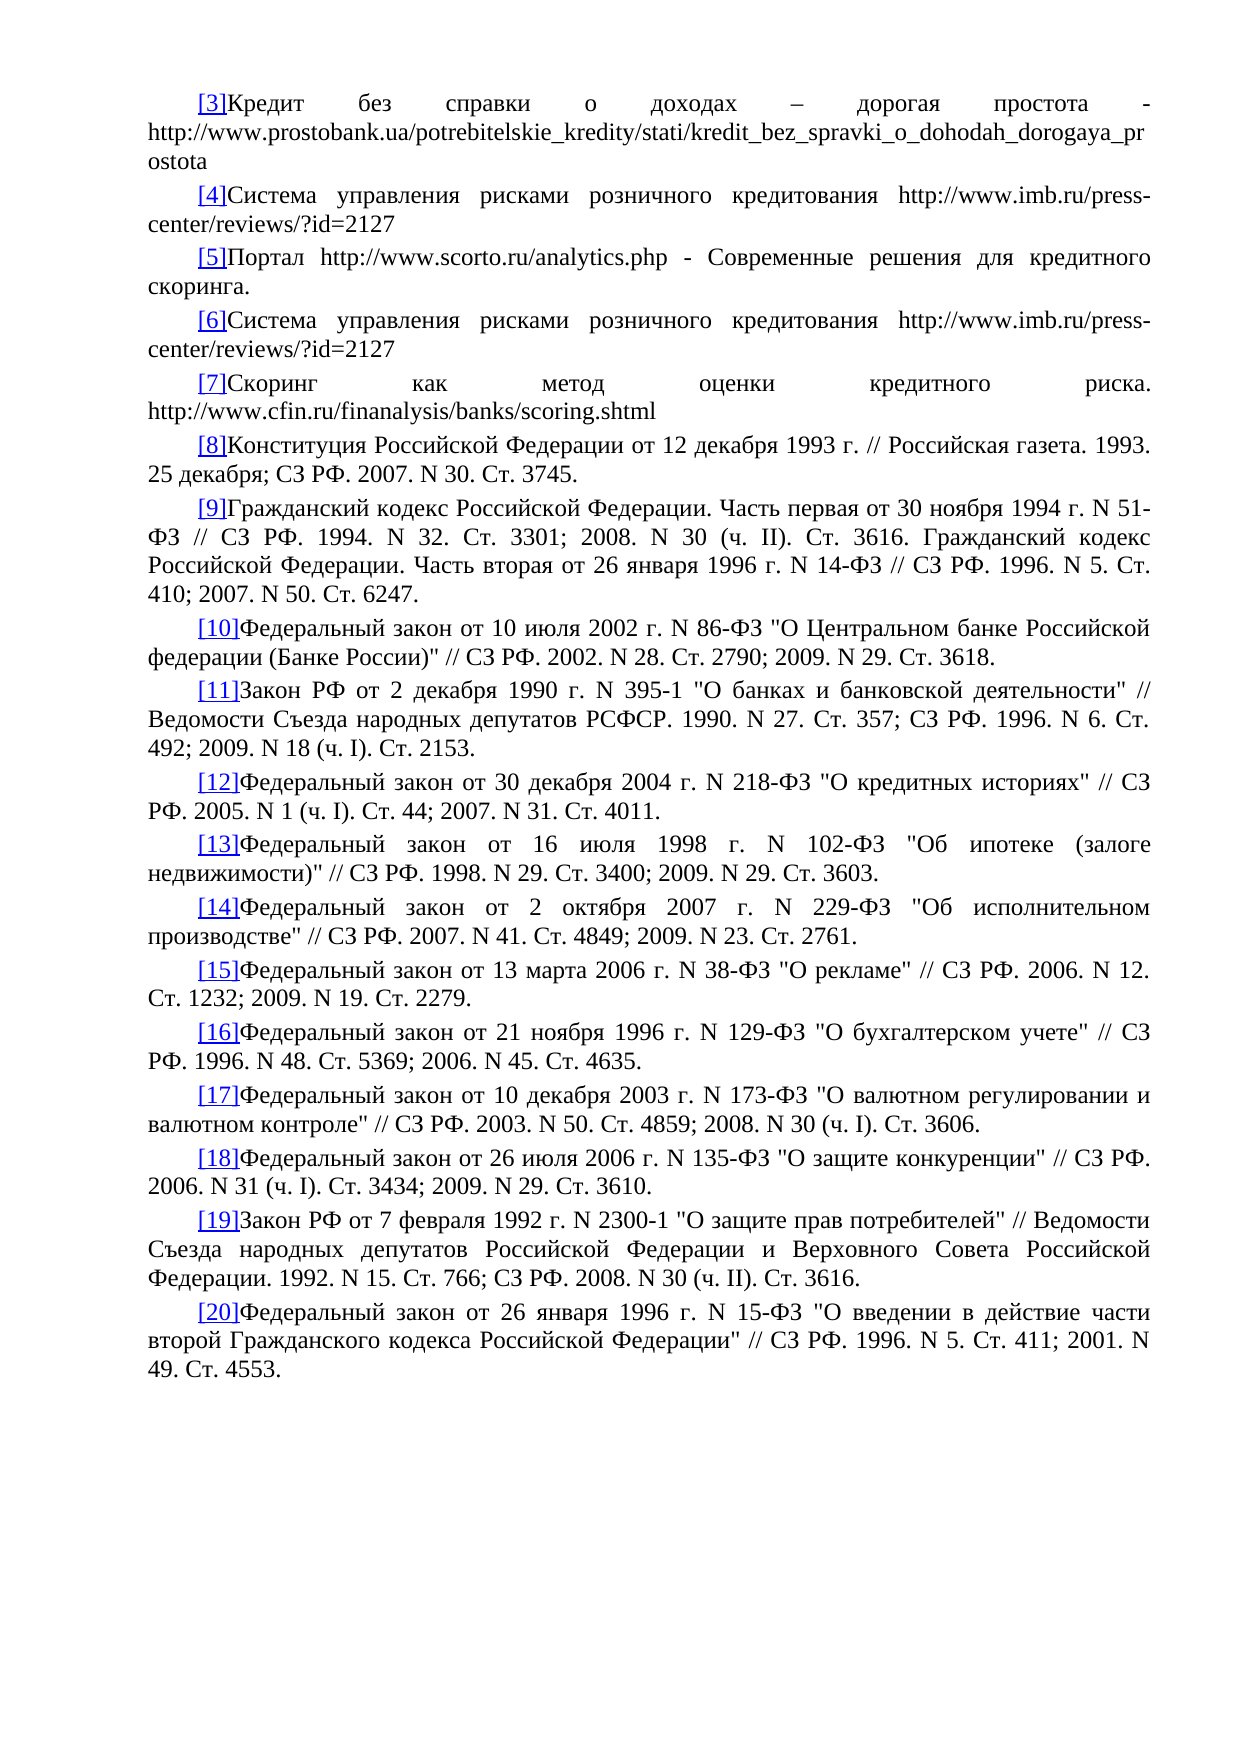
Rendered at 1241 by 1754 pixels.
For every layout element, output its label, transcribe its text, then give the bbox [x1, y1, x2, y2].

text [16]Федеральный закон от 21 ноября 1996 г. N 129-ФЗ "О бухгалтерском учете" // СЗ РФ. 1996. N 48. Ст. 5369; 2006. N 45. Ст. 4635. [148, 1017, 1152, 1075]
text [7]Скоринг как метод оценки кредитного риска. http://www.cfin.ru/finanalysis/banks/scoring.shtml [148, 368, 1152, 425]
text [10]Федеральный закон от 10 июля 2002 г. N 86-ФЗ "О Центральном банке Российской федерации (Банке России)" // СЗ РФ. 2002. N 28. Ст. 2790; 2009. N 29. Ст. 3618. [148, 613, 1152, 671]
text [8]Конституция Российской Федерации от 12 декабря 1993 г. // Российская газета. 1993. 25 декабря; СЗ РФ. 2007. N 30. Ст. 3745. [148, 430, 1152, 488]
text [12]Федеральный закон от 30 декабря 2004 г. N 218-ФЗ "О кредитных историях" // СЗ РФ. 2005. N 1 (ч. I). Ст. 44; 2007. N 31. Ст. 4011. [148, 767, 1152, 824]
text [14]Федеральный закон от 2 октября 2007 г. N 229-ФЗ "Об исполнительном производстве" // СЗ РФ. 2007. N 41. Ст. 4849; 2009. N 23. Ст. 2761. [148, 892, 1152, 950]
text [11]Закон РФ от 2 декабря 1990 г. N 395-1 "О банках и банковской деятельности" // Ведомости Съезда народных депутатов РСФСР. 1990. N 27. Ст. 357; СЗ РФ. 1996. N 6. Ст. 492; 2009. N 18 (ч. I). Ст. 2153. [148, 676, 1152, 762]
text [13]Федеральный закон от 16 июля 1998 г. N 102-ФЗ "Об ипотеке (залоге недвижимости)" // СЗ РФ. 1998. N 29. Ст. 3400; 2009. N 29. Ст. 3603. [148, 829, 1152, 887]
text [17]Федеральный закон от 10 декабря 2003 г. N 173-ФЗ "О валютном регулировании и валютном контроле" // СЗ РФ. 2003. N 50. Ст. 4859; 2008. N 30 (ч. I). Ст. 3606. [148, 1080, 1152, 1137]
text [18]Федеральный закон от 26 июля 2006 г. N 135-ФЗ "О защите конкуренции" // СЗ РФ. 2006. N 31 (ч. I). Ст. 3434; 2009. N 29. Ст. 3610. [148, 1143, 1152, 1200]
text [6]Система управления рисками розничного кредитования http://www.imb.ru/press-center/reviews/?id=2127 [148, 305, 1152, 363]
text [4]Система управления рисками розничного кредитования http://www.imb.ru/press-center/reviews/?id=2127 [148, 180, 1152, 237]
text [9]Гражданский кодекс Российской Федерации. Часть первая от 30 ноября 1994 г. N 51-ФЗ // СЗ РФ. 1994. N 32. Ст. 3301; 2008. N 30 (ч. II). Ст. 3616. Гражданский кодекс Российской Федерации. Часть вторая от 26 января 1996 г. N 14-ФЗ // СЗ РФ. 1996. N 5. Ст. 410; 2007. N 50. Ст. 6247. [148, 493, 1152, 608]
text [5]Портал http://www.scorto.ru/analytics.php - Современные решения для кредитного скоринга. [148, 242, 1152, 300]
text [3]Кредит без справки о доходах – дорогая простота - http://www.prostobank.ua/potrebitelskie_kredity/stati/kredit_bez_spravki_o_dohodah_dorogaya_prostota [148, 88, 1152, 175]
text [20]Федеральный закон от 26 января 1996 г. N 15-ФЗ "О введении в действие части второй Гражданского кодекса Российской Федерации" // СЗ РФ. 1996. N 5. Ст. 411; 2001. N 49. Ст. 4553. [148, 1297, 1152, 1383]
text [15]Федеральный закон от 13 марта 2006 г. N 38-ФЗ "О рекламе" // СЗ РФ. 2006. N 12. Ст. 1232; 2009. N 19. Ст. 2279. [148, 955, 1152, 1012]
text [19]Закон РФ от 7 февраля 1992 г. N 2300-1 "О защите прав потребителей" // Ведомости Съезда народных депутатов Российской Федерации и Верховного Совета Российской Федерации. 1992. N 15. Ст. 766; СЗ РФ. 2008. N 30 (ч. II). Ст. 3616. [148, 1205, 1152, 1291]
